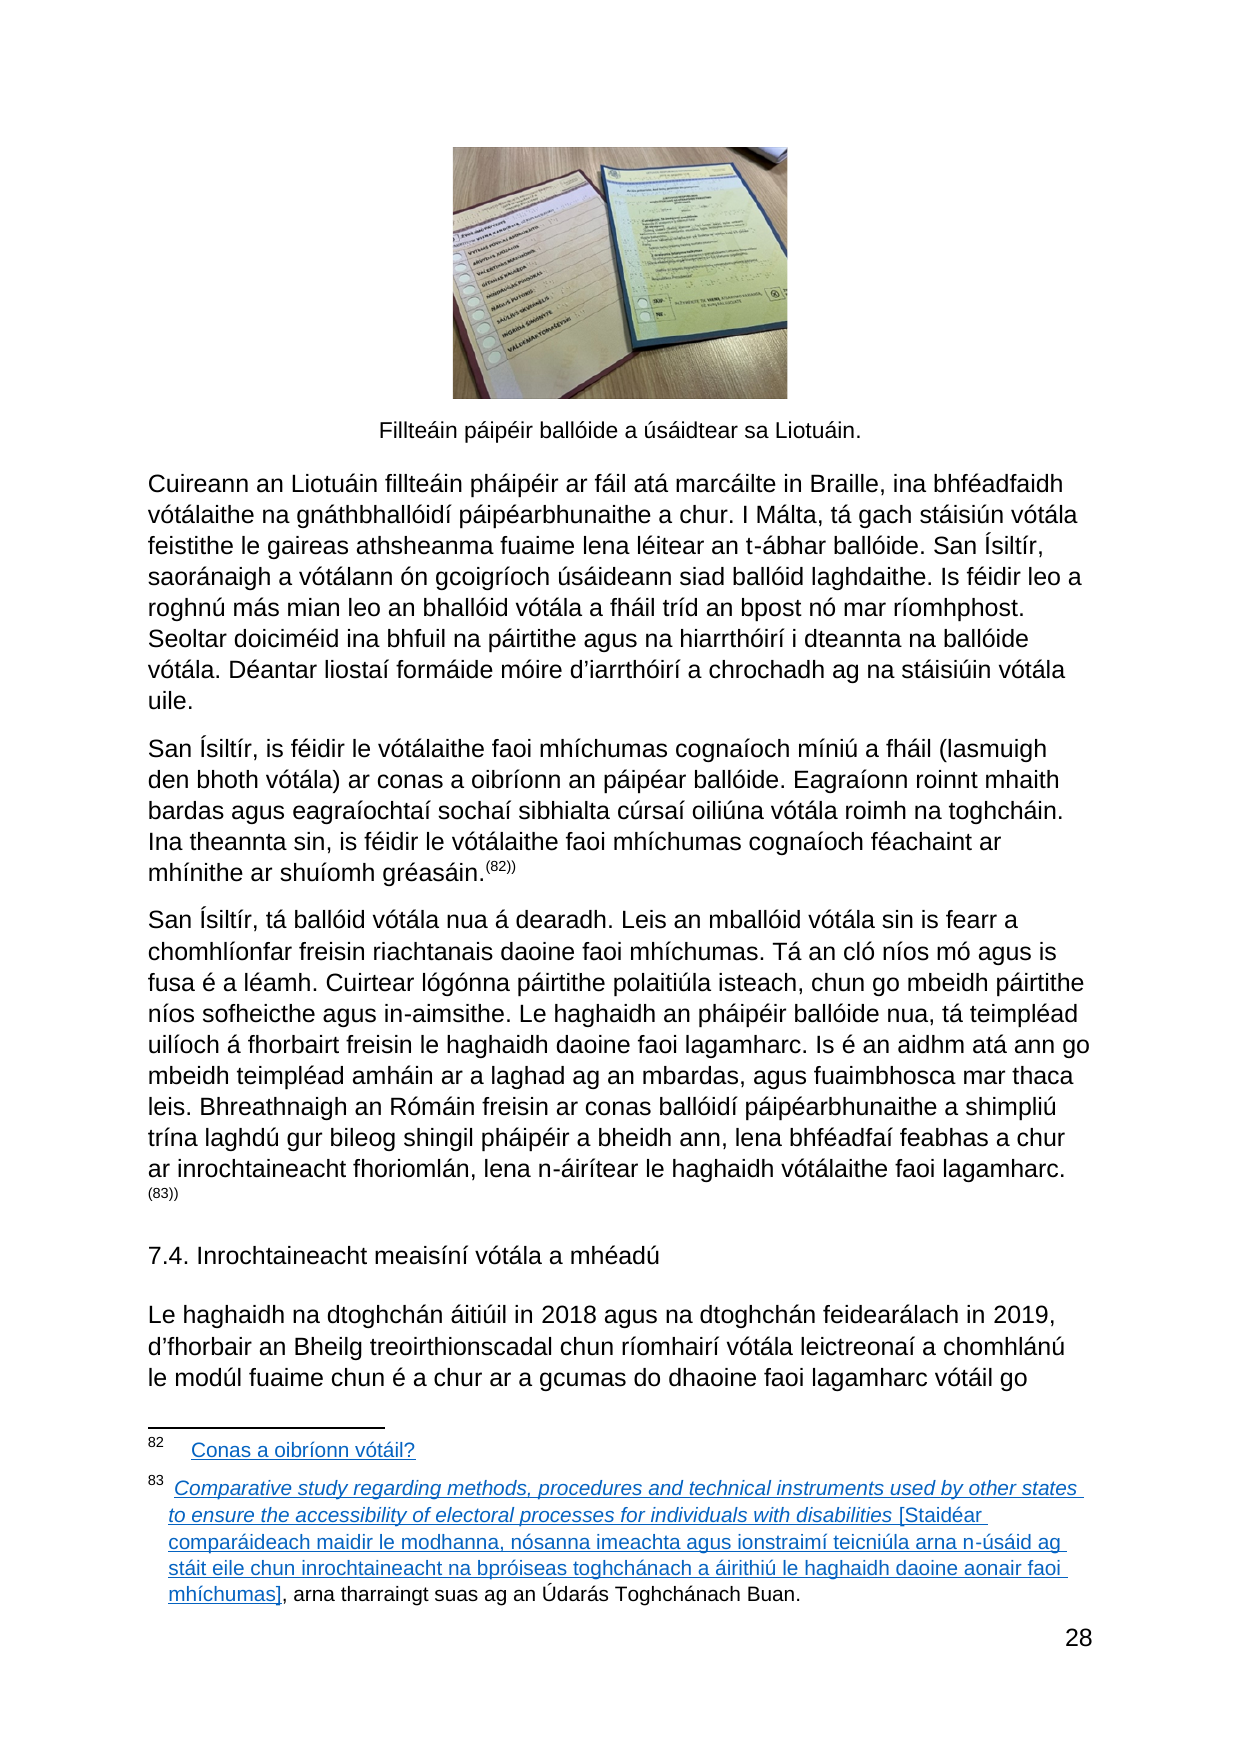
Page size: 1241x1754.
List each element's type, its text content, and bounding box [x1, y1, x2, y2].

text Fillteáin páipéir ballóide a úsáidtear sa Liotuáin. [148, 417, 1092, 444]
text Cuireann an Liotuáin fillteáin pháipéir ar fáil atá marcáilte in Braille, ina bhféadfaidh vótálaithe na gnáthbhallóidí páipéarbhunaithe a chur. I Málta, tá gach stáisiún vótála feistithe le gaireas athsheanma fuaime lena léitear an t‑ábhar ballóide. San Ísiltír, saoránaigh a vótálann ón gcoigríoch úsáideann siad ballóid laghdaithe. Is féidir leo a roghnú más mian leo an bhallóid vótála a fháil tríd an bpost nó mar ríomhphost. Seoltar doiciméid ina bhfuil na páirtithe agus na hiarrthóirí i dteannta na ballóide vótála. Déantar liostaí formáide móire d’iarrthóirí a chrochadh ag na stáisiúin vótála uile. [148, 469, 1092, 715]
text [148, 1300, 1092, 1391]
picture [452, 147, 788, 399]
text San Ísiltír, is féidir le vótálaithe faoi mhíchumas cognaíoch míniú a fháil (lasmuigh den bhoth vótála) ar conas a oibríonn an páipéar ballóide. Eagraíonn roinnt mhaith bardas agus eagraíochtaí sochaí sibhialta cúrsaí oiliúna vótála roimh na toghcháin. Ina theannta sin, is féidir le vótálaithe faoi mhíchumas cognaíoch féachaint ar mhínithe ar shuíomh gréasáin.()) [148, 734, 1092, 887]
text San Ísiltír, tá ballóid vótála nua á dearadh. Leis an mballóid vótála sin is fearr a chomhlíonfar freisin riachtanais daoine faoi mhíchumas. Tá an cló níos mó agus is fusa é a léamh. Cuirtear lógónna páirtithe polaitiúla isteach, chun go mbeidh páirtithe níos sofheicthe agus in‑aimsithe. Le haghaidh an pháipéir ballóide nua, tá teimpléad uilíoch á fhorbairt freisin le haghaidh daoine faoi lagamharc. Is é an aidhm atá ann go mbeidh teimpléad amháin ar a laghad ag an mbardas, agus fuaimbhosca mar thaca leis. Bhreathnaigh an Rómáin freisin ar conas ballóidí páipéarbhunaithe a shimpliú trína laghdú gur bileog shingil pháipéir a bheidh ann, lena bhféadfaí feabhas a chur ar inrochtaineacht fhoriomlán, lena n‑áirítear le haghaidh vótálaithe faoi lagamharc.()) [148, 906, 1092, 1214]
subtitle 7.4. Inrochtaineacht meaisíní vótála a mhéadú [148, 1241, 1092, 1270]
